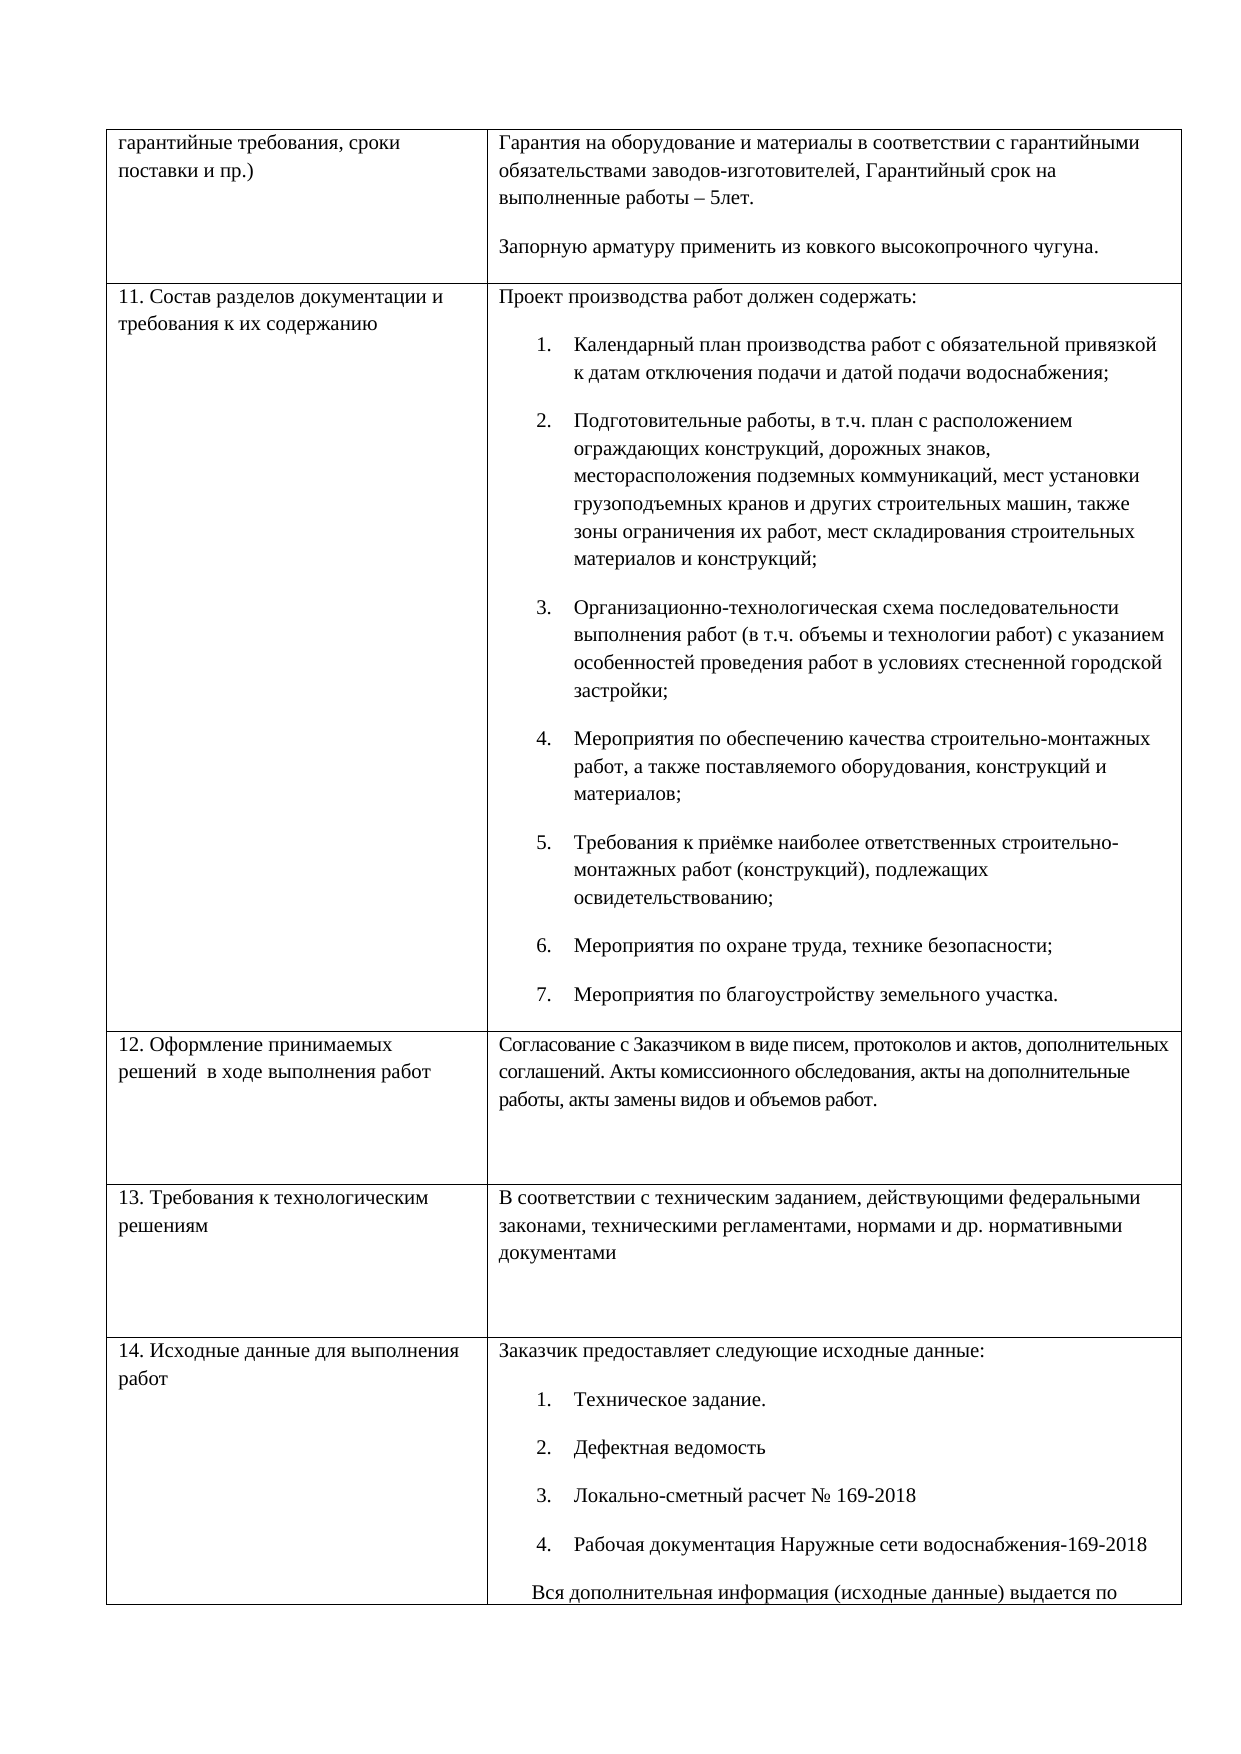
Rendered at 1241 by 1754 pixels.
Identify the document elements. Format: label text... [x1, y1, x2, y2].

table_cell Проект производства работ должен содержать: Календарный план производства работ с обязательной привязкой к датам отключения подачи и датой подачи водоснабжения; Подготовительные работы, в т.ч. план с расположением ограждающих конструкций, дорожных знаков, месторасположения подземных коммуникаций, мест установки грузоподъемных кранов и других строительных машин, также зоны ограничения их работ, мест складирования строительных материалов и конструкций; Организационно-технологическая схема последовательности выполнения работ (в т.ч. объемы и технологии работ) с указанием особенностей проведения работ в условиях стесненной городской застройки; Мероприятия по обеспечению качества строительно-монтажных работ, а также поставляемого оборудования, конструкций и материалов; Требования к приёмке наиболее ответственных строительно-монтажных работ (конструкций), подлежащих освидетельствованию; Мероприятия по охране труда, технике безопасности; Мероприятия по благоустройству земельного участка. [488, 284, 1181, 1031]
table_cell 13. Требования к технологическим решениям [107, 1185, 487, 1337]
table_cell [107, 130, 487, 283]
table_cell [488, 130, 1181, 283]
table_cell 11. Состав разделов документации и требования к их содержанию [107, 284, 487, 1031]
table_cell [488, 1338, 1181, 1604]
table_cell Согласование с Заказчиком в виде писем, протоколов и актов, дополнительных соглашений. Акты комиссионного обследования, акты на дополнительные работы, акты замены видов и объемов работ. [488, 1032, 1181, 1184]
table_cell В соответствии с техническим заданием, действующими федеральными законами, техническими регламентами, нормами и др. нормативными документами [488, 1185, 1181, 1337]
table_cell 12. Оформление принимаемых решений в ходе выполнения работ [107, 1032, 487, 1184]
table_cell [107, 1338, 487, 1604]
